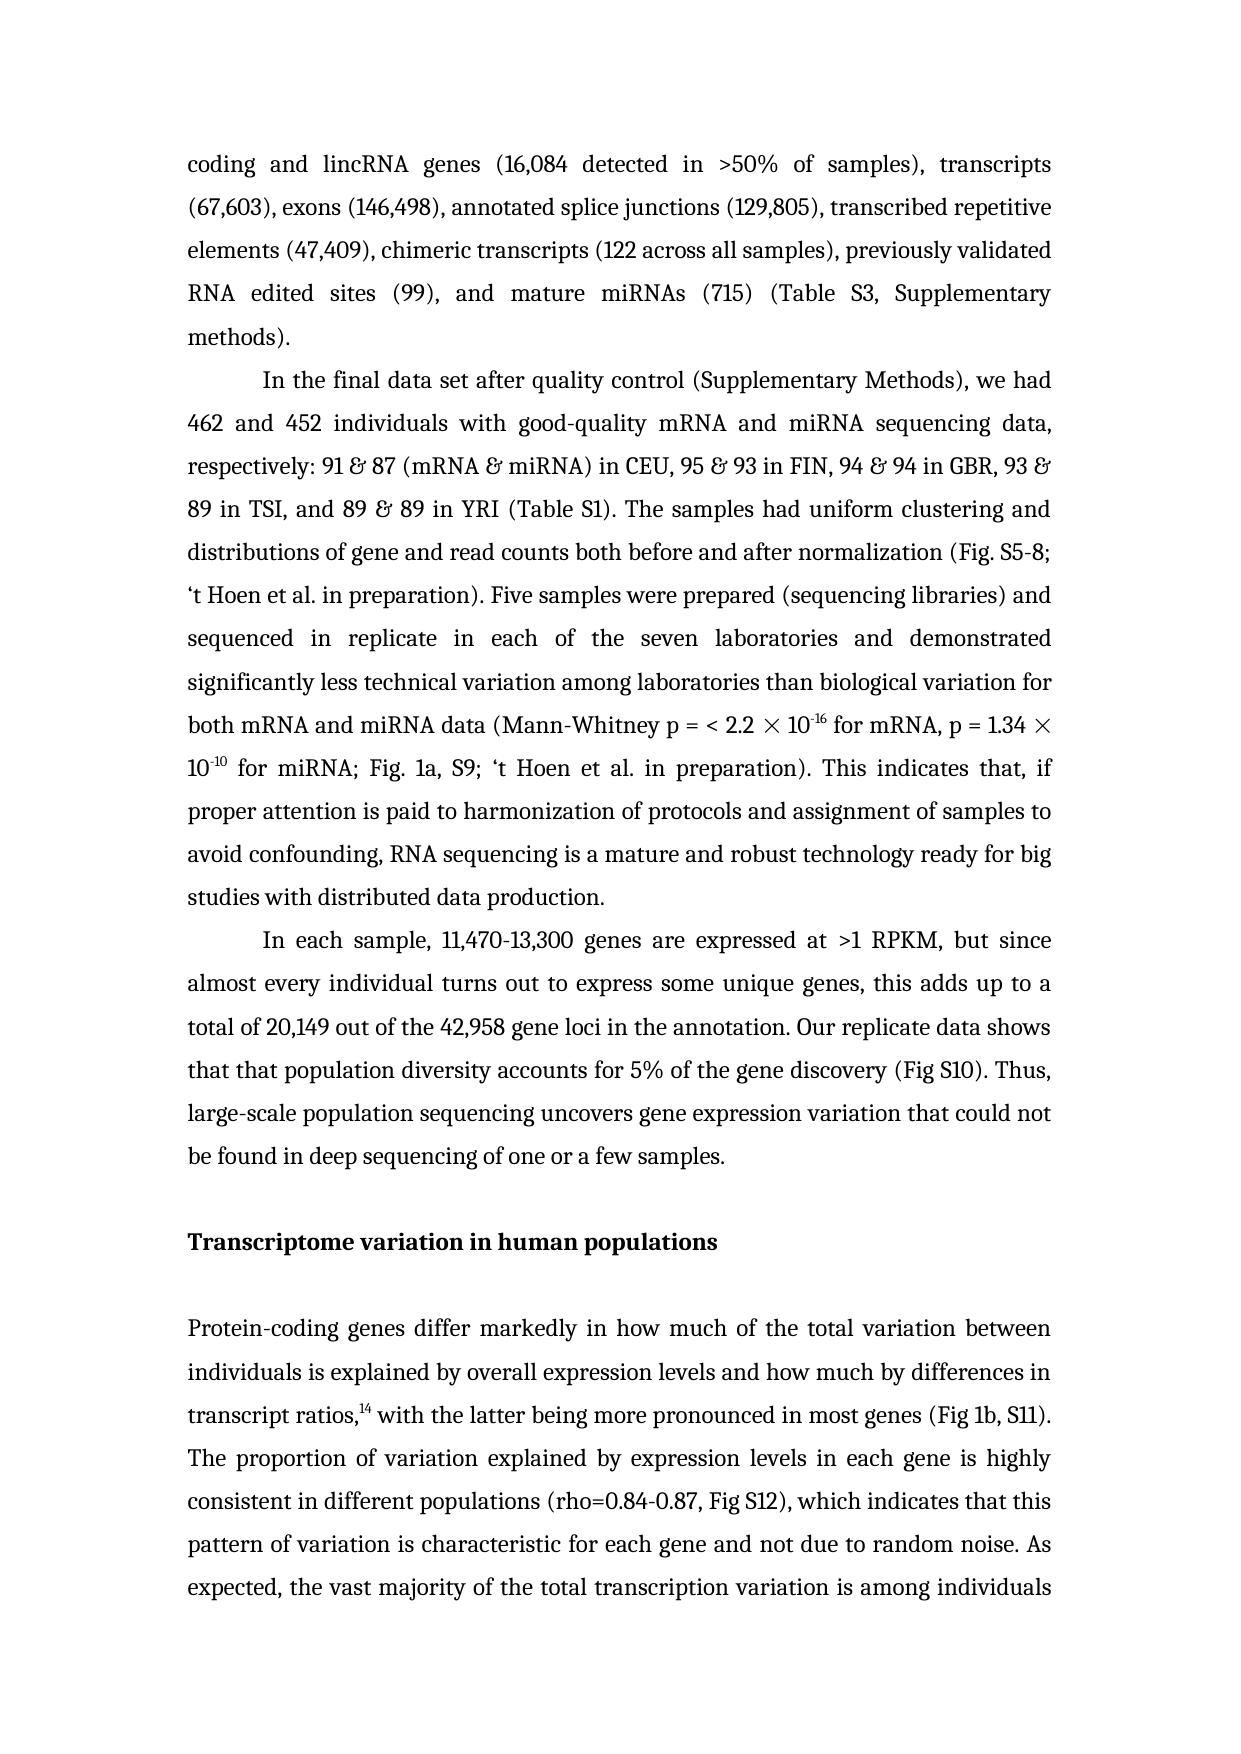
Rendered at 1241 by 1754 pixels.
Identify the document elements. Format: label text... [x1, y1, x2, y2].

text Transcriptome variation in human populations [187, 1228, 1053, 1257]
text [187, 1314, 1053, 1602]
text In each sample, 11,470-13,300 genes are expressed at >1 RPKM, but since almost every individual turns out to express some unique genes, this adds up to a total of 20,149 out of the 42,958 gene loci in the annotation. Our replicate data shows that that population diversity accounts for 5% of the gene discovery (Fig S10). Thus, large-scale population sequencing uncovers gene expression variation that could not be found in deep sequencing of one or a few samples. [187, 926, 1053, 1171]
text In the final data set after quality control (Supplementary Methods), we had 462 and 452 individuals with good-quality mRNA and miRNA sequencing data, respectively: 91 & 87 (mRNA & miRNA) in CEU, 95 & 93 in FIN, 94 & 94 in GBR, 93 & 89 in TSI, and 89 & 89 in YRI (Table S1). The samples had uniform clustering and distributions of gene and read counts both before and after normalization (Fig. S5-8; ‘t Hoen et al. in preparation). Five samples were prepared (sequencing libraries) and sequenced in replicate in each of the seven laboratories and demonstrated significantly less technical variation among laboratories than biological variation for both mRNA and miRNA data (Mann-Whitney p = < 2.2 10-16 for mRNA, p = 1.34 10-10 for miRNA; Fig. 1a, S9; ‘t Hoen et al. in preparation). This indicates that, if proper attention is paid to harmonization of protocols and assignment of samples to avoid confounding, RNA sequencing is a mature and robust technology ready for big studies with distributed data production. [187, 366, 1053, 912]
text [187, 150, 1053, 351]
